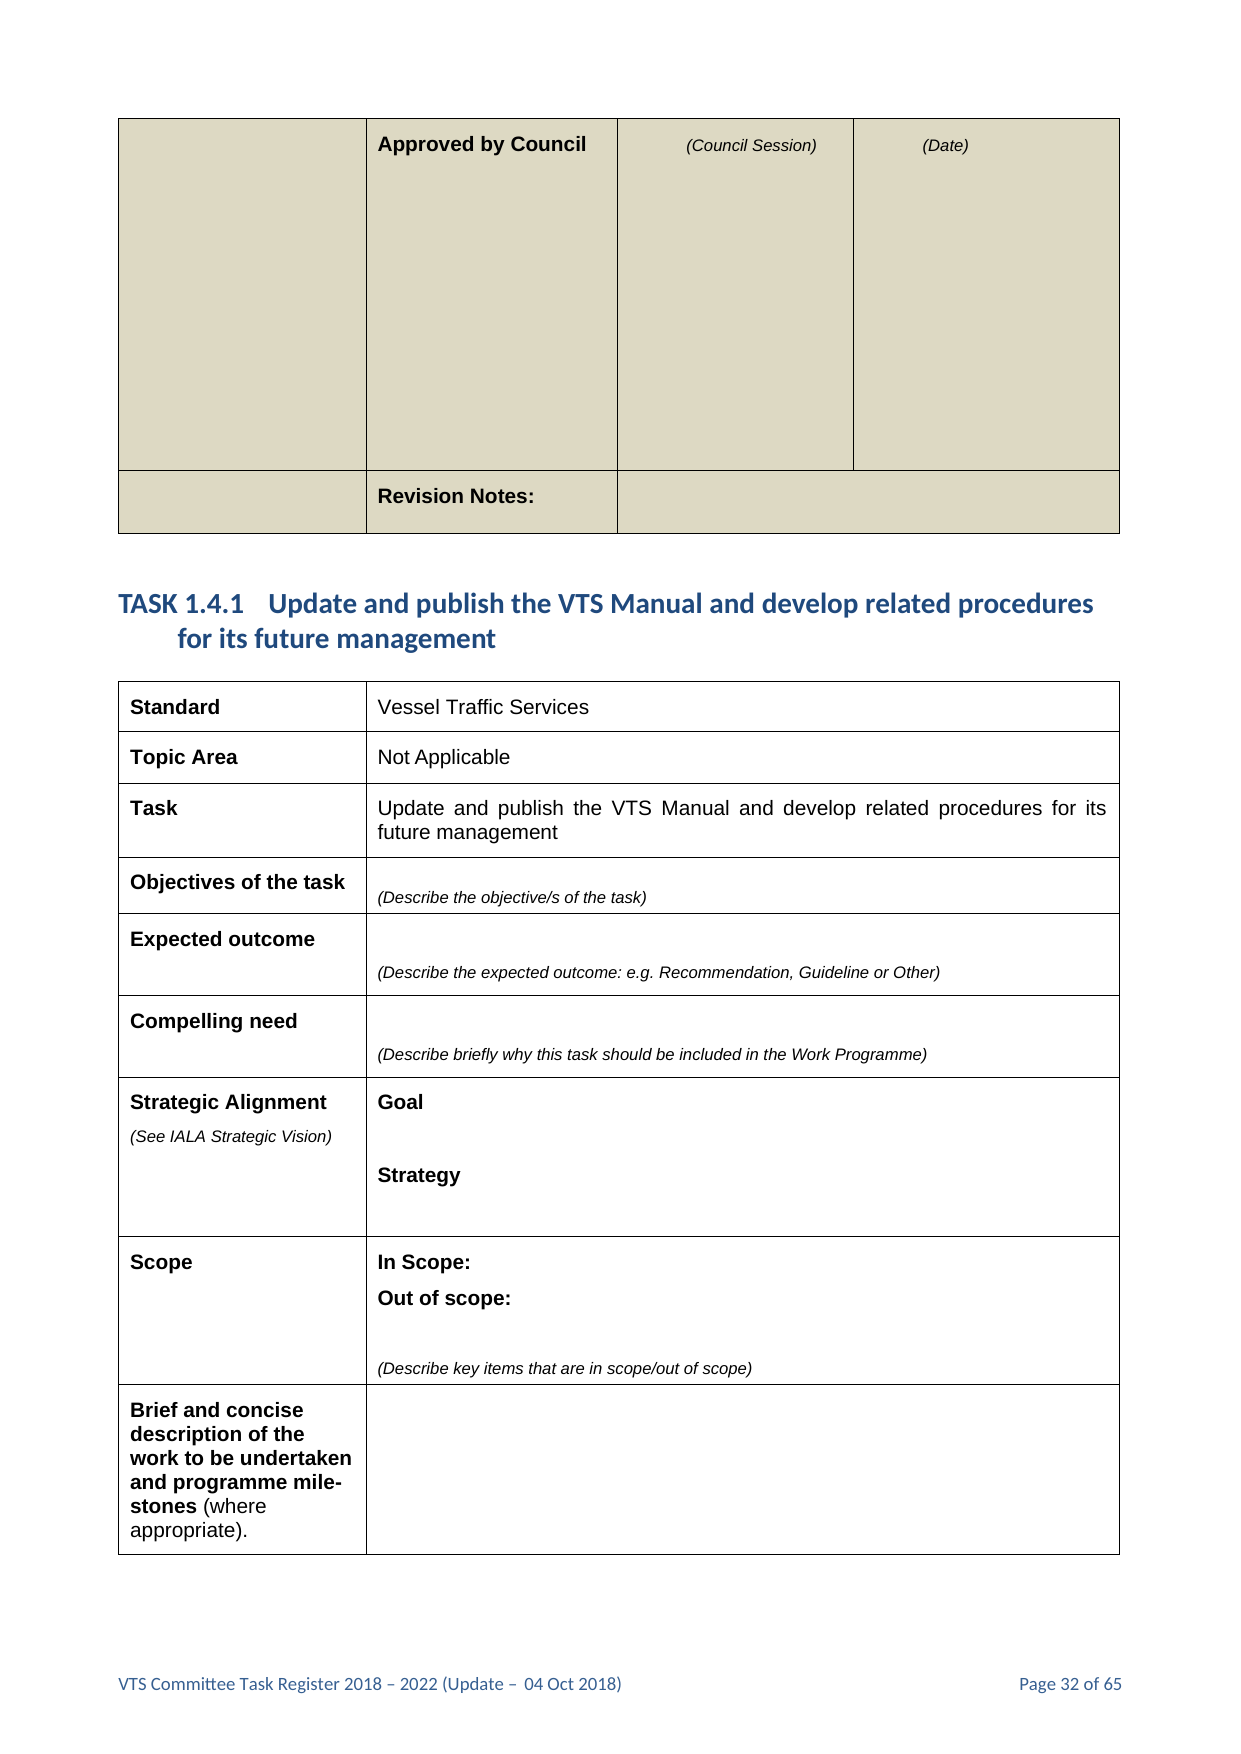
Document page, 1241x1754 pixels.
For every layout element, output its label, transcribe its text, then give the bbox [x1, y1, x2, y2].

table_cell Revision Notes: [367, 471, 617, 533]
table_cell (Date) [854, 119, 1119, 470]
table_cell Topic Area [119, 732, 366, 782]
table_cell (Council Session) [618, 119, 853, 470]
table_header Vessel Traffic Services [367, 682, 1119, 731]
table_cell Compelling need [119, 996, 366, 1077]
table_cell [367, 1385, 1119, 1554]
table_cell Strategic Alignment (See IALA Strategic Vision) [119, 1078, 366, 1236]
table_cell (Describe the objective/s of the task) [367, 858, 1119, 913]
table_cell (Describe briefly why this task should be included in the Work Programme) [367, 996, 1119, 1077]
table_cell Update and publish the VTS Manual and develop related procedures for its future management [367, 784, 1119, 857]
table_cell Approved by Council [367, 119, 617, 470]
table_cell Task [119, 784, 366, 857]
table_cell Brief and concise description of the work to be undertaken and programme milestones (where appropriate). [119, 1385, 366, 1554]
table_cell [119, 471, 366, 533]
table_cell Objectives of the task [119, 858, 366, 913]
table_cell Goal Strategy [367, 1078, 1119, 1236]
table_cell (Describe the expected outcome: e.g. Recommendation, Guideline or Other) [367, 914, 1119, 995]
subtitle TASK 1.4.1 Update and publish the VTS Manual and develop related procedures for its future management [118, 585, 1122, 656]
table_cell Scope [119, 1237, 366, 1384]
table_header Standard [119, 682, 366, 731]
table_cell Not Applicable [367, 732, 1119, 782]
table_cell [119, 119, 366, 470]
table_cell [618, 471, 1119, 533]
table_cell In Scope: Out of scope: (Describe key items that are in scope/out of scope) [367, 1237, 1119, 1384]
table_cell Expected outcome [119, 914, 366, 995]
